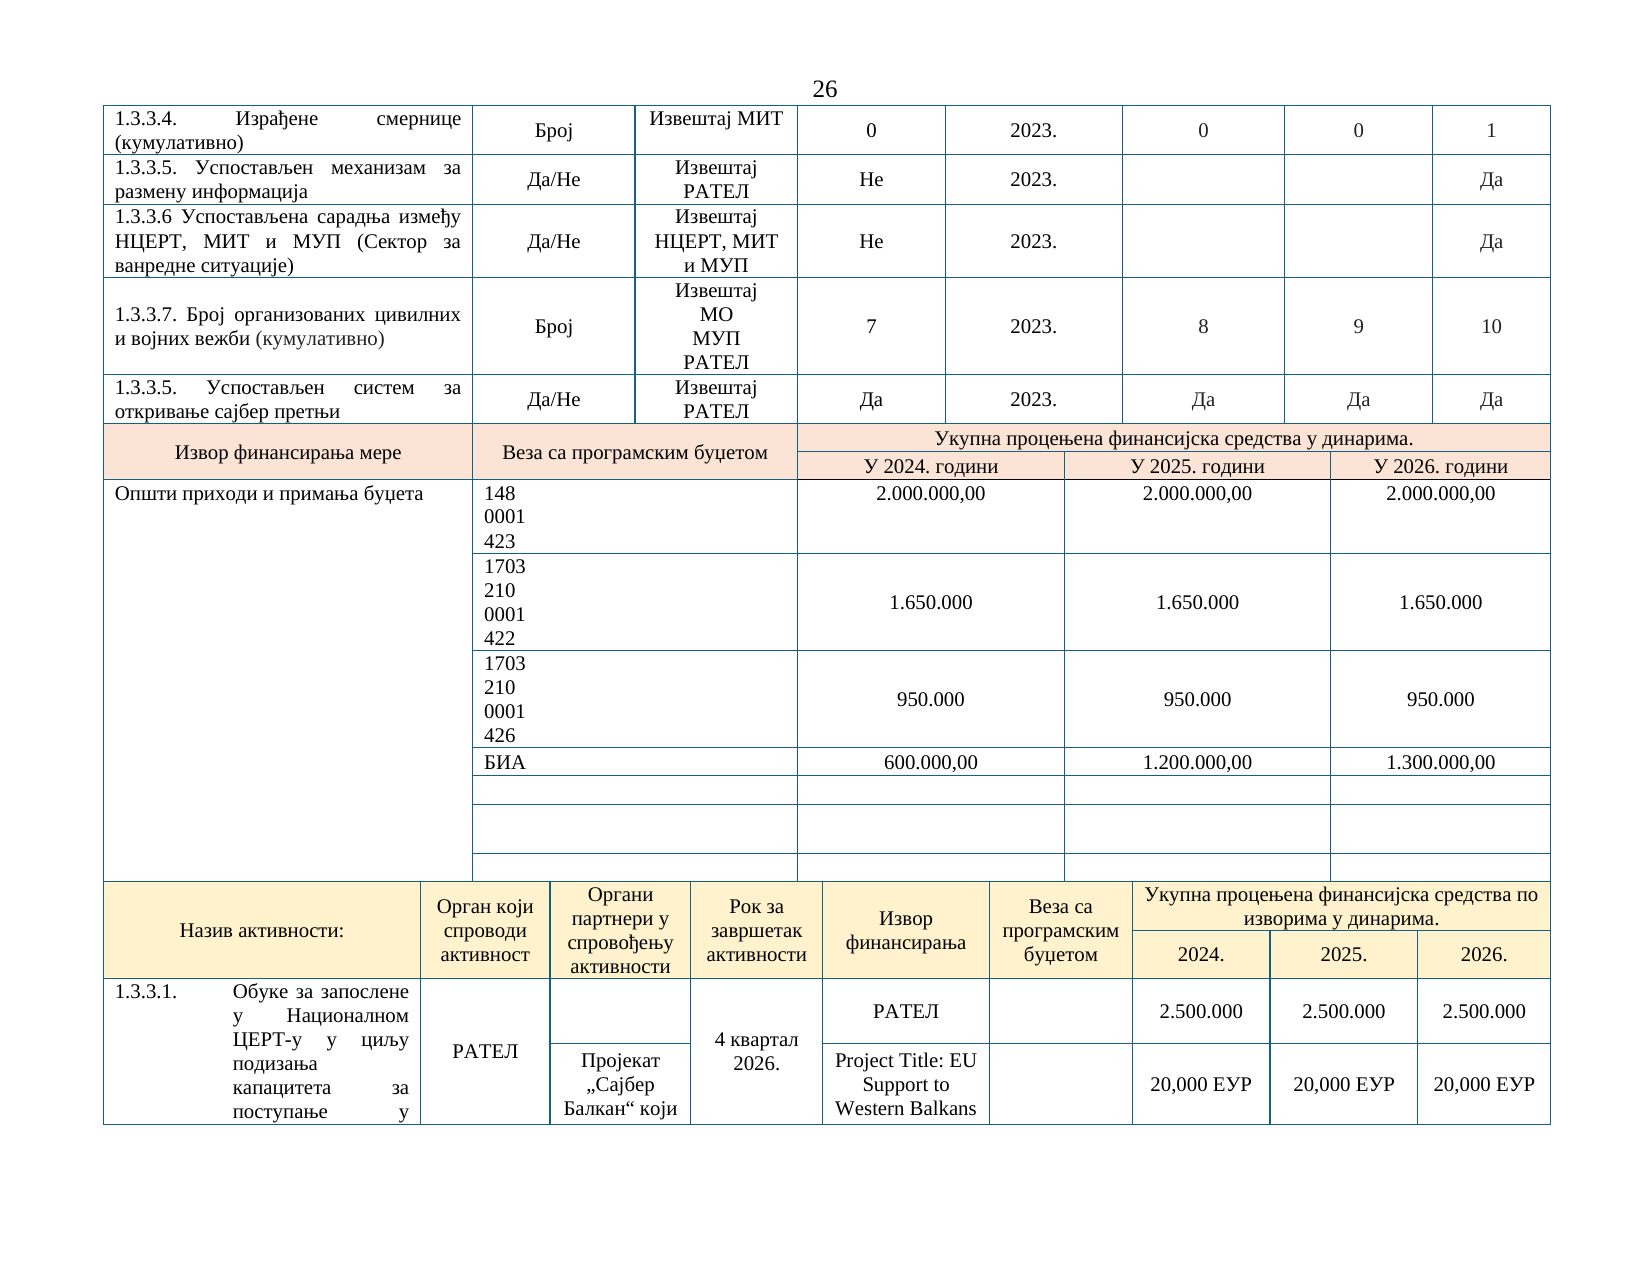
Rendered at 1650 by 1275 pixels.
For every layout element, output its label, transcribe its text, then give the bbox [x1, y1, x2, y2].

table_cell Извор финансирања [823, 882, 989, 978]
table_cell 148 0001 423 [473, 480, 797, 553]
table_cell Не [798, 155, 945, 203]
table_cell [823, 1044, 989, 1123]
table_cell Орган који спроводи активност [421, 882, 549, 978]
table_cell [1123, 155, 1284, 203]
table_cell Не [798, 205, 945, 277]
table_cell 1.3.3.6 Успостављена сарадња између НЦЕРТ, МИТ и МУП (Сектор за ванредне ситуације) [104, 205, 472, 277]
table_cell [1123, 205, 1284, 277]
table_cell 1 [1433, 106, 1550, 154]
table_cell [551, 979, 690, 1043]
table_cell 1.300.000,00 [1331, 748, 1550, 775]
table_cell 2023. [946, 155, 1122, 203]
table_cell 1.3.3.5. Успостављен систем за откривање сајбер претњи [104, 375, 472, 423]
table_cell 20,000 ЕУР [1418, 1044, 1550, 1123]
table_cell 1703 210 0001 422 [473, 554, 797, 650]
table_cell У 2024. години [798, 452, 1064, 479]
table_cell [798, 776, 1064, 803]
table_cell 20,000 ЕУР [1271, 1044, 1417, 1123]
table_cell Назив активности: [104, 882, 420, 978]
table_cell 2.000.000,00 [798, 480, 1064, 553]
table_cell Да/Не [473, 155, 634, 203]
table_cell Да [1433, 375, 1550, 423]
table_cell Рок за завршетак активности [691, 882, 822, 978]
table_cell РАТЕЛ [421, 979, 549, 1123]
table_cell Број [473, 278, 634, 374]
table_cell 2.000.000,00 [1065, 480, 1330, 553]
table_cell 1.650.000 [1331, 554, 1550, 650]
table_cell 1.200.000,00 [1065, 748, 1330, 775]
table_cell 1.650.000 [798, 554, 1064, 650]
table_cell У 2025. години [1065, 452, 1330, 479]
table_cell 0 [1285, 106, 1432, 154]
table_cell Органи партнери у спровођењу активности [551, 882, 690, 978]
table_cell [1331, 776, 1550, 803]
table_cell [798, 805, 1064, 853]
table_cell Обуке за запослене у Националном ЦЕРТ-у у циљу подизања капацитета за поступање у случају инцидента [221, 979, 420, 1123]
table_cell 4 квартал 2026. [691, 979, 822, 1123]
table_cell Извештај МИТ [636, 106, 797, 154]
table_cell 1703 210 0001 426 [473, 651, 797, 747]
table_cell Број [473, 106, 634, 154]
table_cell Укупна процењена финансијска средства по изворима у динарима. [1133, 882, 1550, 930]
table_cell Веза са програмским буџетом [473, 424, 797, 479]
table_cell Укупна процењена финансијска средства у динарима. [798, 424, 1550, 451]
table_cell 10 [1433, 278, 1550, 374]
table_cell [1065, 854, 1330, 881]
table_cell 950.000 [1331, 651, 1550, 747]
table_cell Извор финансирања мере [104, 424, 472, 479]
table_cell 2026. [1418, 931, 1550, 978]
table_cell 1.3.3.4. Израђене смернице (кумулативно) [104, 106, 472, 154]
table_cell Да [1433, 155, 1550, 203]
table_cell [473, 805, 797, 853]
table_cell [551, 1044, 690, 1123]
table_cell 2023. [946, 106, 1122, 154]
table_cell 600.000,00 [798, 748, 1064, 775]
table_cell 7 [798, 278, 945, 374]
table_cell 0 [1123, 106, 1284, 154]
table_cell Да [1123, 375, 1284, 423]
table_cell [990, 1044, 1132, 1123]
table_cell Да/Не [473, 205, 634, 277]
table_cell 2.500.000 [1418, 979, 1550, 1043]
table_cell Да [1285, 375, 1432, 423]
table_cell [990, 979, 1132, 1043]
table_cell [798, 854, 1064, 881]
table_cell У 2026. години [1331, 452, 1550, 479]
table_cell 2.500.000 [1271, 979, 1417, 1043]
table_cell 1.3.3.5. Успостављен механизам за размену информација [104, 155, 472, 203]
table_cell 950.000 [1065, 651, 1330, 747]
table_cell 2024. [1133, 931, 1269, 978]
table_cell 2023. [946, 205, 1122, 277]
table_cell [1065, 776, 1330, 803]
table_cell Да [798, 375, 945, 423]
table_cell 20,000 ЕУР [1133, 1044, 1269, 1123]
table_cell РАТЕЛ [823, 979, 989, 1043]
table_cell БИА [473, 748, 797, 775]
table_cell 2023. [946, 375, 1122, 423]
table_cell 950.000 [798, 651, 1064, 747]
table_cell Да/Не [473, 375, 634, 423]
table_cell 1.3.3.1. [104, 979, 221, 1123]
table_cell 2.500.000 [1133, 979, 1269, 1043]
table_cell [1331, 805, 1550, 853]
table_cell [1065, 805, 1330, 853]
table_cell 2025. [1271, 931, 1417, 978]
table_cell Веза са програмским буџетом [990, 882, 1132, 978]
table_cell 2.000.000,00 [1331, 480, 1550, 553]
table_cell 1.3.3.7. Број организованих цивилних и војних вежби (кумулативно) [104, 278, 472, 374]
table_cell [1331, 854, 1550, 881]
table_cell 0 [798, 106, 945, 154]
table_cell [1285, 155, 1432, 203]
table_cell 8 [1123, 278, 1284, 374]
table_cell Да [1433, 205, 1550, 277]
table_cell [1285, 205, 1432, 277]
table_cell [473, 776, 797, 803]
table_cell [473, 854, 797, 881]
table_cell 2023. [946, 278, 1122, 374]
table_cell 1.650.000 [1065, 554, 1330, 650]
table_cell Општи приходи и примања буџета [104, 480, 472, 881]
table_cell 9 [1285, 278, 1432, 374]
